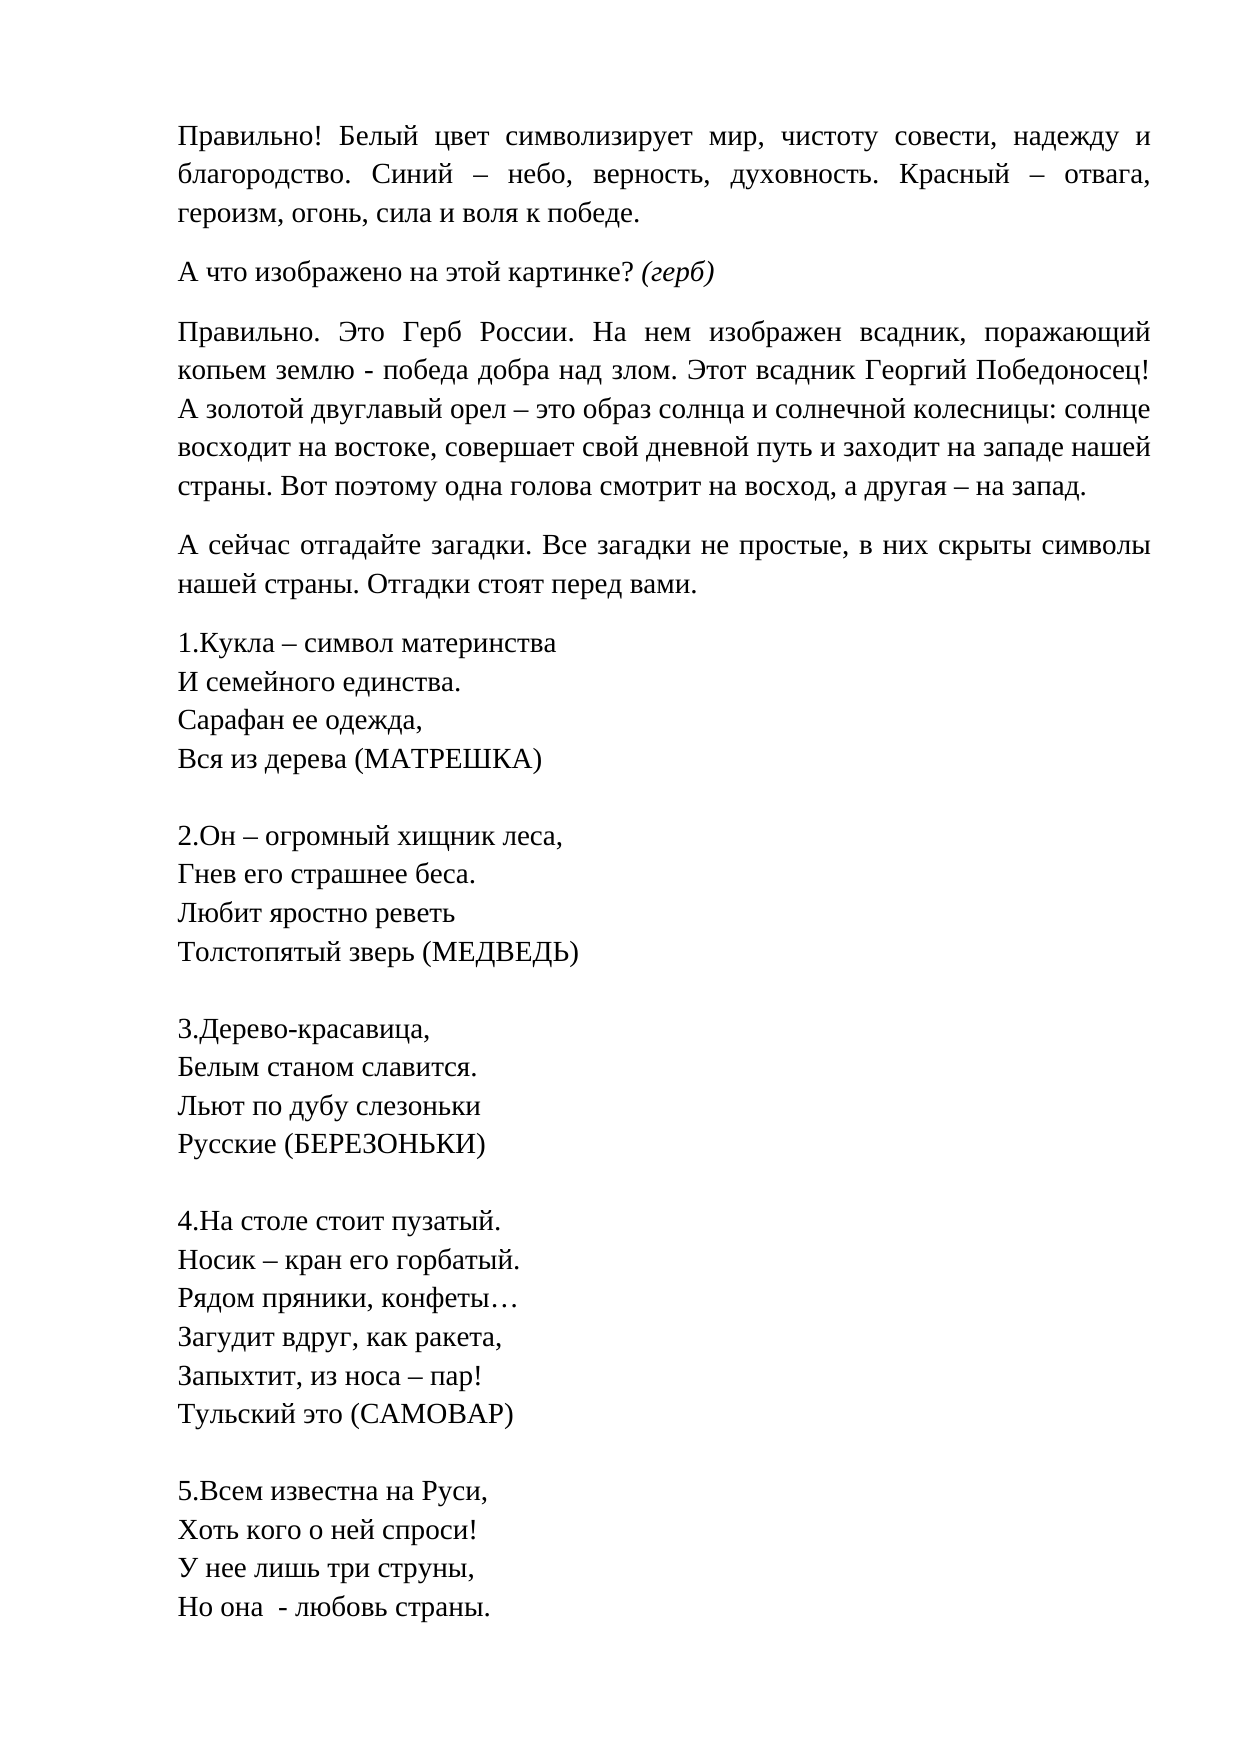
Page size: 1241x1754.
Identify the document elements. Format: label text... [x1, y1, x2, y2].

text Правильно! Белый цвет символизирует мир, чистоту совести, надежду и благородство. Синий – небо, верность, духовность. Красный – отвага, героизм, огонь, сила и воля к победе. [177, 118, 1152, 229]
text 4.На столе стоит пузатый. [177, 1203, 1152, 1237]
text И семейного единства. [177, 664, 1152, 697]
text 2.Он – огромный хищник леса, [177, 818, 1152, 852]
text У нее лишь три струны, [177, 1550, 1152, 1584]
text 5.Всем известна на Руси, [177, 1473, 1152, 1507]
text Вся из дерева (МАТРЕШКА) [177, 741, 1152, 774]
text А сейчас отгадайте загадки. Все загадки не простые, в них скрыты символы нашей страны. Отгадки стоят перед вами. [177, 527, 1152, 599]
text Хоть кого о ней спроси! [177, 1512, 1152, 1545]
text 3.Дерево-красавица, [177, 1011, 1152, 1044]
text Сарафан ее одежда, [177, 702, 1152, 736]
text Гнев его страшнее беса. [177, 857, 1152, 890]
text Тульский это (САМОВАР) [177, 1396, 1152, 1430]
text Русские (БЕРЕЗОНЬКИ) [177, 1126, 1152, 1160]
text Толстопятый зверь (МЕДВЕДЬ) [177, 934, 1152, 967]
text Правильно. Это Герб России. На нем изображен всадник, поражающий копьем землю - победа добра над злом. Этот всадник Георгий Победоносец! А золотой двуглавый орел – это образ солнца и солнечной колесницы: солнце восходит на востоке, совершает свой дневной путь и заходит на западе нашей страны. Вот поэтому одна голова смотрит на восход, а другая – на запад. [177, 314, 1152, 502]
text Белым станом славится. [177, 1049, 1152, 1083]
text Носик – кран его горбатый. [177, 1242, 1152, 1276]
text Любит яростно реветь [177, 895, 1152, 929]
text Загудит вдруг, как ракета, [177, 1319, 1152, 1353]
text 1.Кукла – символ материнства [177, 625, 1152, 659]
text Но она - любовь страны. [177, 1589, 1152, 1622]
text Льют по дубу слезоньки [177, 1088, 1152, 1121]
text Рядом пряники, конфеты… [177, 1281, 1152, 1314]
text Запыхтит, из носа – пар! [177, 1358, 1152, 1391]
text А что изображено на этой картинке? (герб) [177, 254, 1152, 288]
